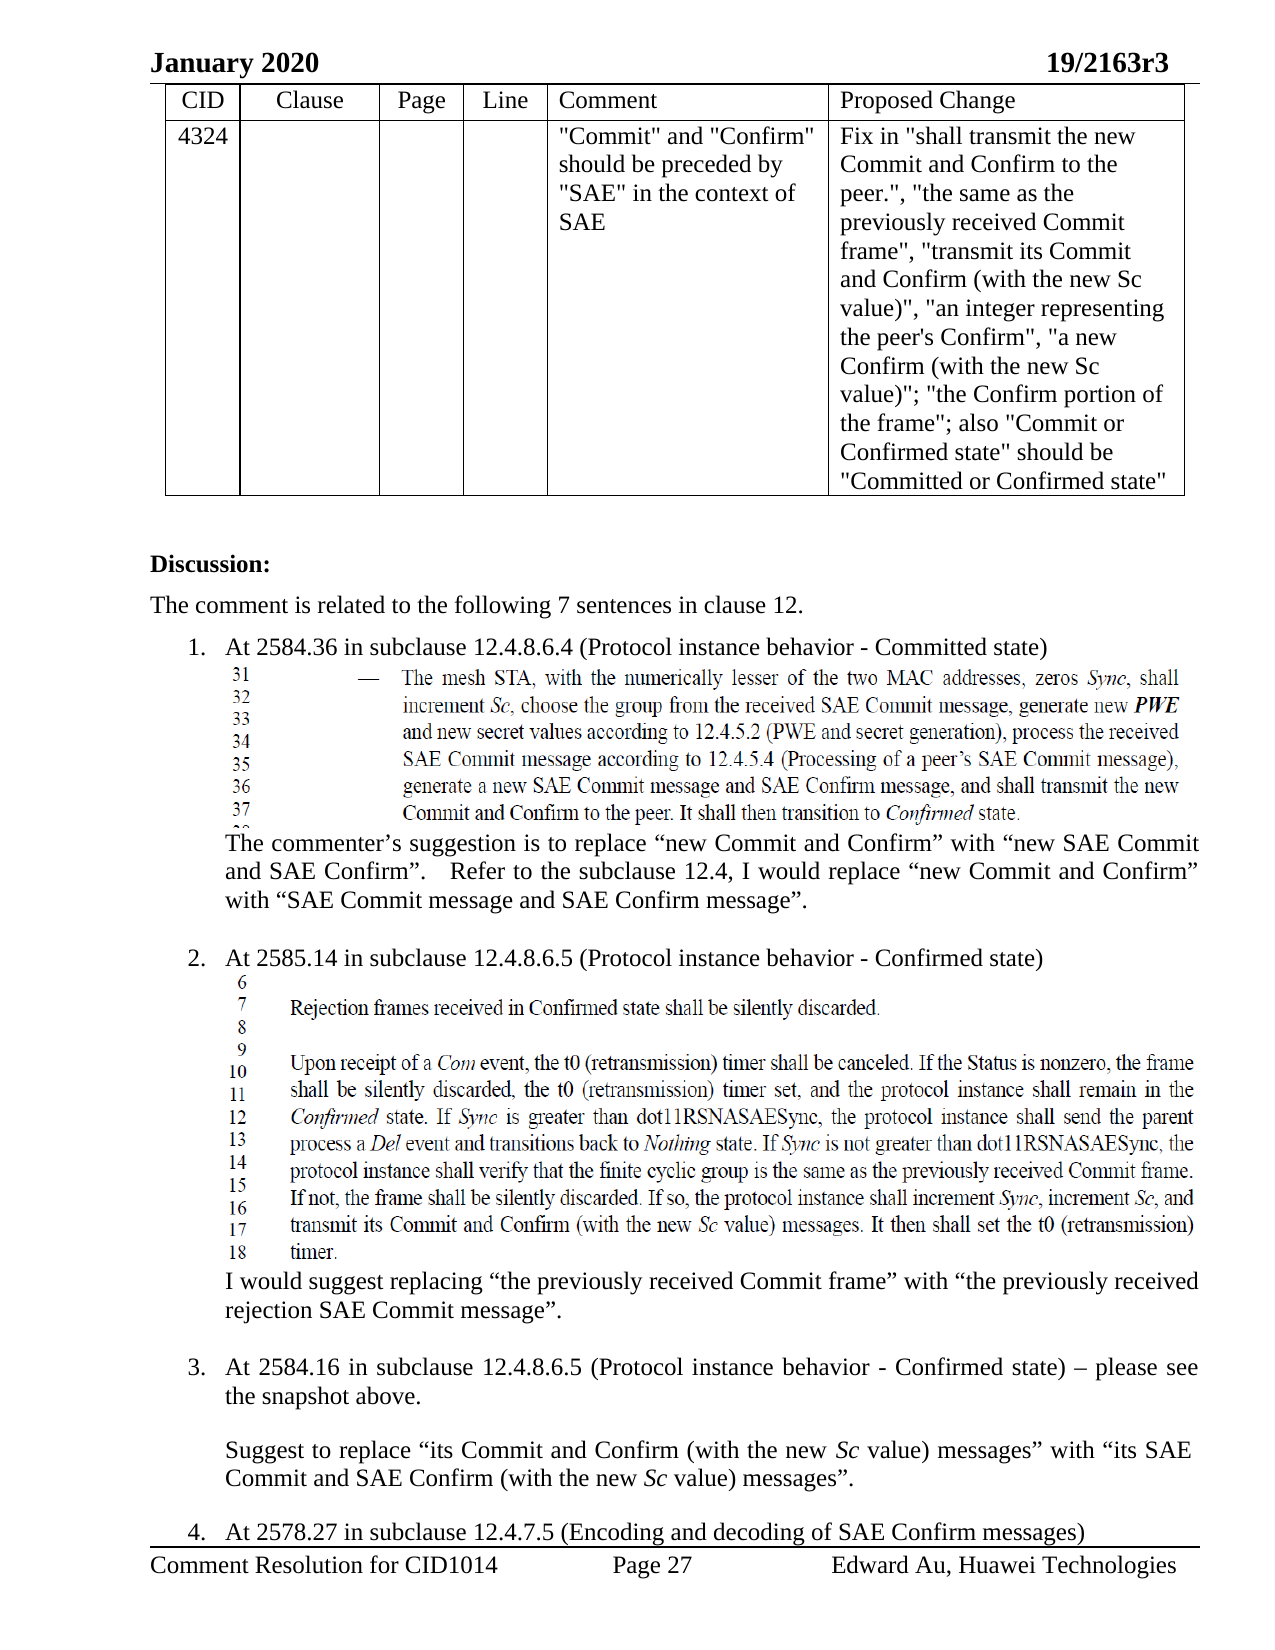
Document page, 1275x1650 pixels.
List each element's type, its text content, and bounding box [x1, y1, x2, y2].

table_header Page [380, 85, 463, 120]
list At 2578.27 in subclause 12.4.7.5 (Encoding and decoding of SAE Confirm messages) [187, 1517, 1200, 1546]
list At 2584.36 in subclause 12.4.8.6.4 (Protocol instance behavior - Committed state) [187, 632, 1200, 661]
table_cell 4324 [166, 121, 239, 494]
table_header Line [464, 85, 547, 120]
text Discussion: [150, 549, 1200, 578]
table_cell [241, 121, 379, 494]
table_cell Fix in "shall transmit the new Commit and Confirm to the peer.", "the same as the previously received Commit frame", "transmit its Commit and Confirm (with the new Sc value)", "an integer representing the peer's Confirm", "a new Confirm (with the new Sc value)"; "the Confirm portion of the frame"; also "Commit or Confirmed state" should be "Committed or Confirmed state" [829, 121, 1184, 494]
text The comment is related to the following 7 sentences in clause 12. [150, 591, 1200, 619]
table_cell [380, 121, 463, 494]
table_header Comment [548, 85, 828, 120]
list I would suggest replacing “the previously received Commit frame” with “the previously received rejection SAE Commit message”. [225, 1266, 1200, 1323]
list At 2585.14 in subclause 12.4.8.6.5 (Protocol instance behavior - Confirmed state) [187, 943, 1200, 971]
list At 2584.16 in subclause 12.4.8.6.5 (Protocol instance behavior - Confirmed state) – please see the snapshot above. [187, 1352, 1200, 1410]
table_cell "Commit" and "Confirm" should be preceded by "SAE" in the context of SAE [548, 121, 828, 494]
table_header Clause [241, 85, 379, 120]
table_header Proposed Change [829, 85, 1184, 120]
list The commenter’s suggestion is to replace “new Commit and Confirm” with “new SAE Commit and SAE Confirm”. Refer to the subclause 12.4, I would replace “new Commit and Confirm” with “SAE Commit message and SAE Confirm message”. [225, 828, 1200, 914]
table_header CID [166, 85, 239, 120]
table_cell [464, 121, 547, 494]
text Suggest to replace “its Commit and Confirm (with the new Sc value) messages” with “its SAE Commit and SAE Confirm (with the new Sc value) messages”. [150, 1435, 1200, 1492]
